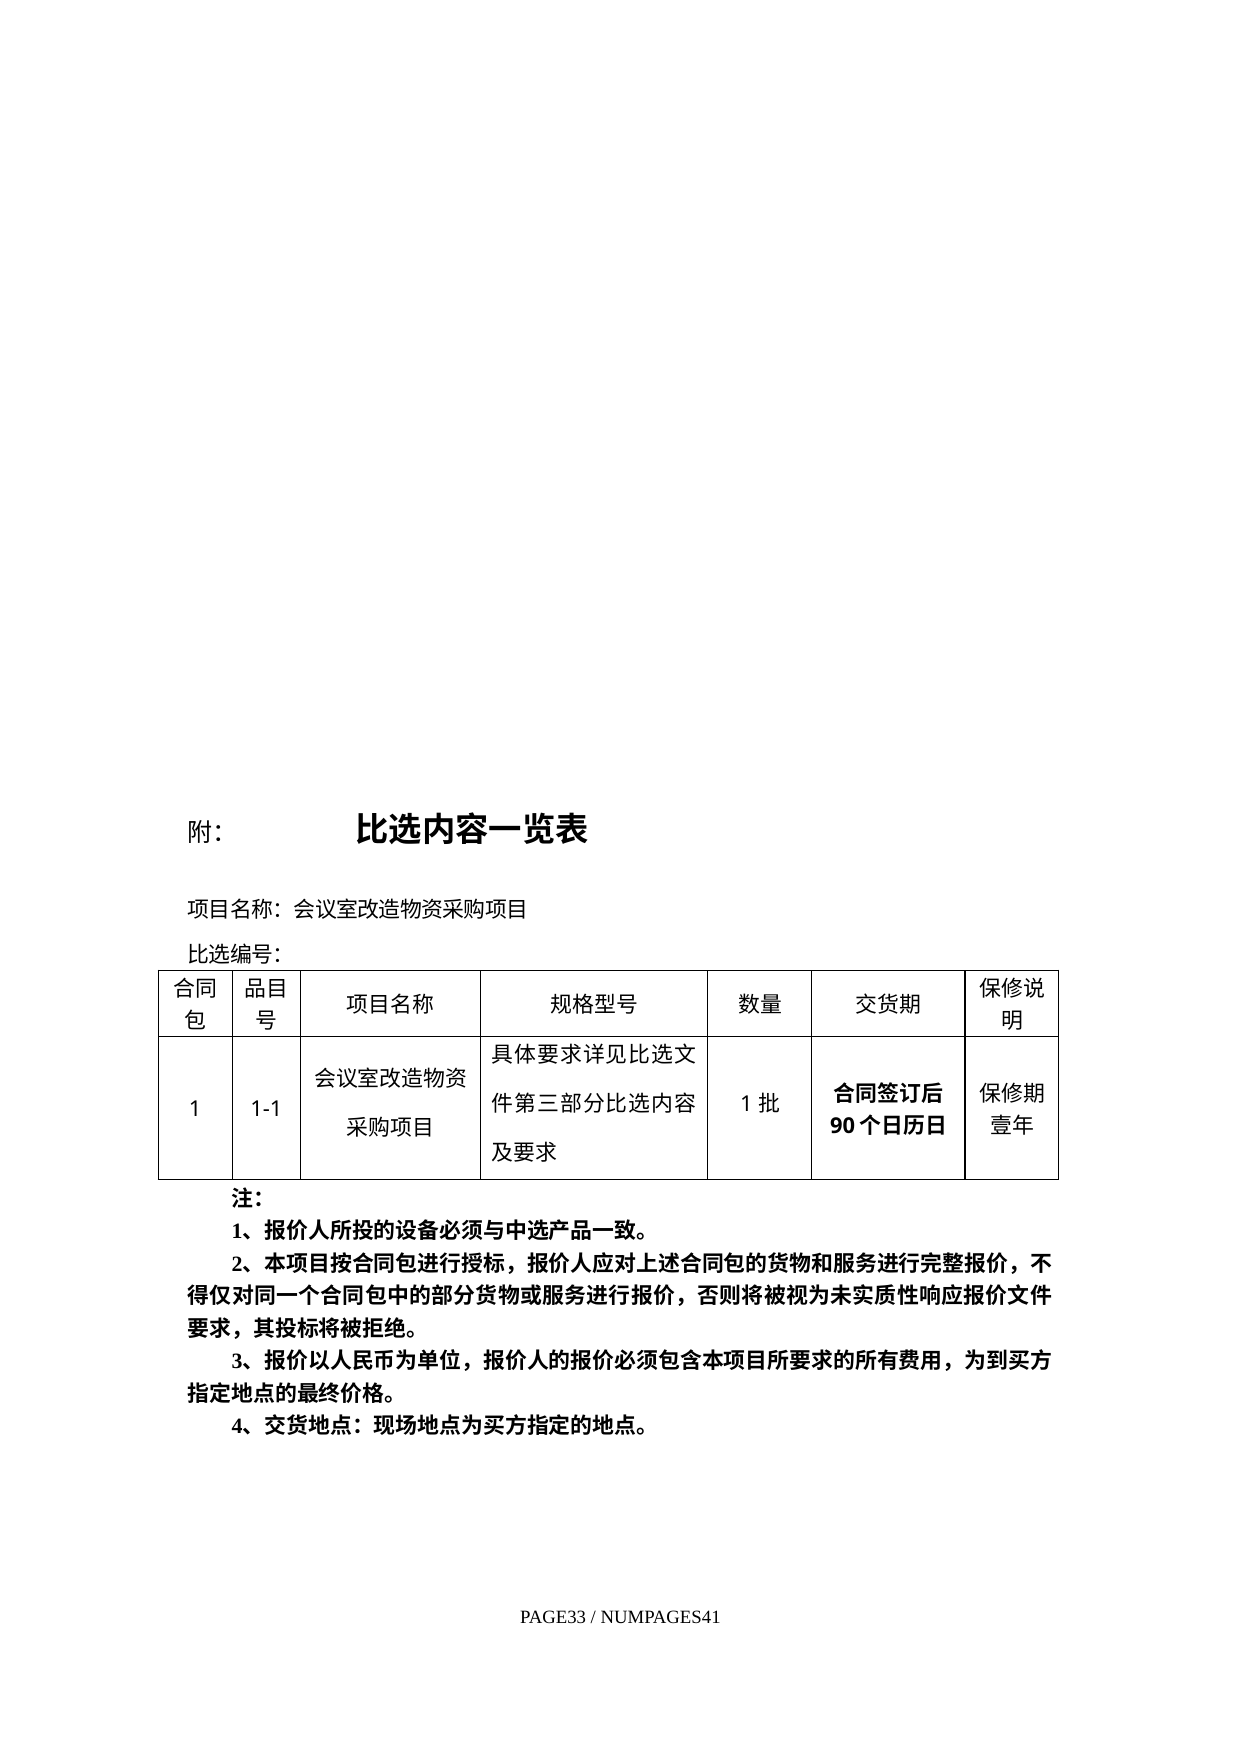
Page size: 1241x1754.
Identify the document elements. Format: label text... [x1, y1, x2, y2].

table_header 交货期 [812, 971, 964, 1036]
text 1、报价人所投的设备必须与中选产品一致。 [187, 1213, 1053, 1245]
table_header 合同包 [159, 971, 232, 1036]
table_cell 保修期壹年 [966, 1037, 1058, 1179]
table_cell 1 [159, 1037, 232, 1179]
table_header 规格型号 [481, 971, 707, 1036]
text 项目名称：会议室改造物资采购项目 [187, 892, 1053, 924]
text 附： 比选内容一览表 [187, 794, 1053, 859]
text 比选编号： [187, 937, 1053, 969]
table_header 保修说明 [966, 971, 1058, 1036]
table_cell 合同签订后90个日历日 [812, 1037, 964, 1179]
text 3、报价以人民币为单位，报价人的报价必须包含本项目所要求的所有费用，为到买方指定地点的最终价格。 [187, 1343, 1053, 1408]
text 4、交货地点：现场地点为买方指定的地点。 [187, 1408, 1053, 1440]
text 2、本项目按合同包进行授标，报价人应对上述合同包的货物和服务进行完整报价，不得仅对同一个合同包中的部分货物或服务进行报价，否则将被视为未实质性响应报价文件要求，其投标将被拒绝。 [187, 1245, 1053, 1343]
table_cell 会议室改造物资采购项目 [301, 1037, 480, 1179]
table_header 数量 [708, 971, 811, 1036]
table_cell 具体要求详见比选文件第三部分比选内容及要求 [481, 1037, 707, 1179]
text 注： [187, 1180, 1053, 1213]
table_header 项目名称 [301, 971, 480, 1036]
table_header 品目号 [233, 971, 300, 1036]
table_cell 1-1 [233, 1037, 300, 1179]
table_cell 1 批 [708, 1037, 811, 1179]
